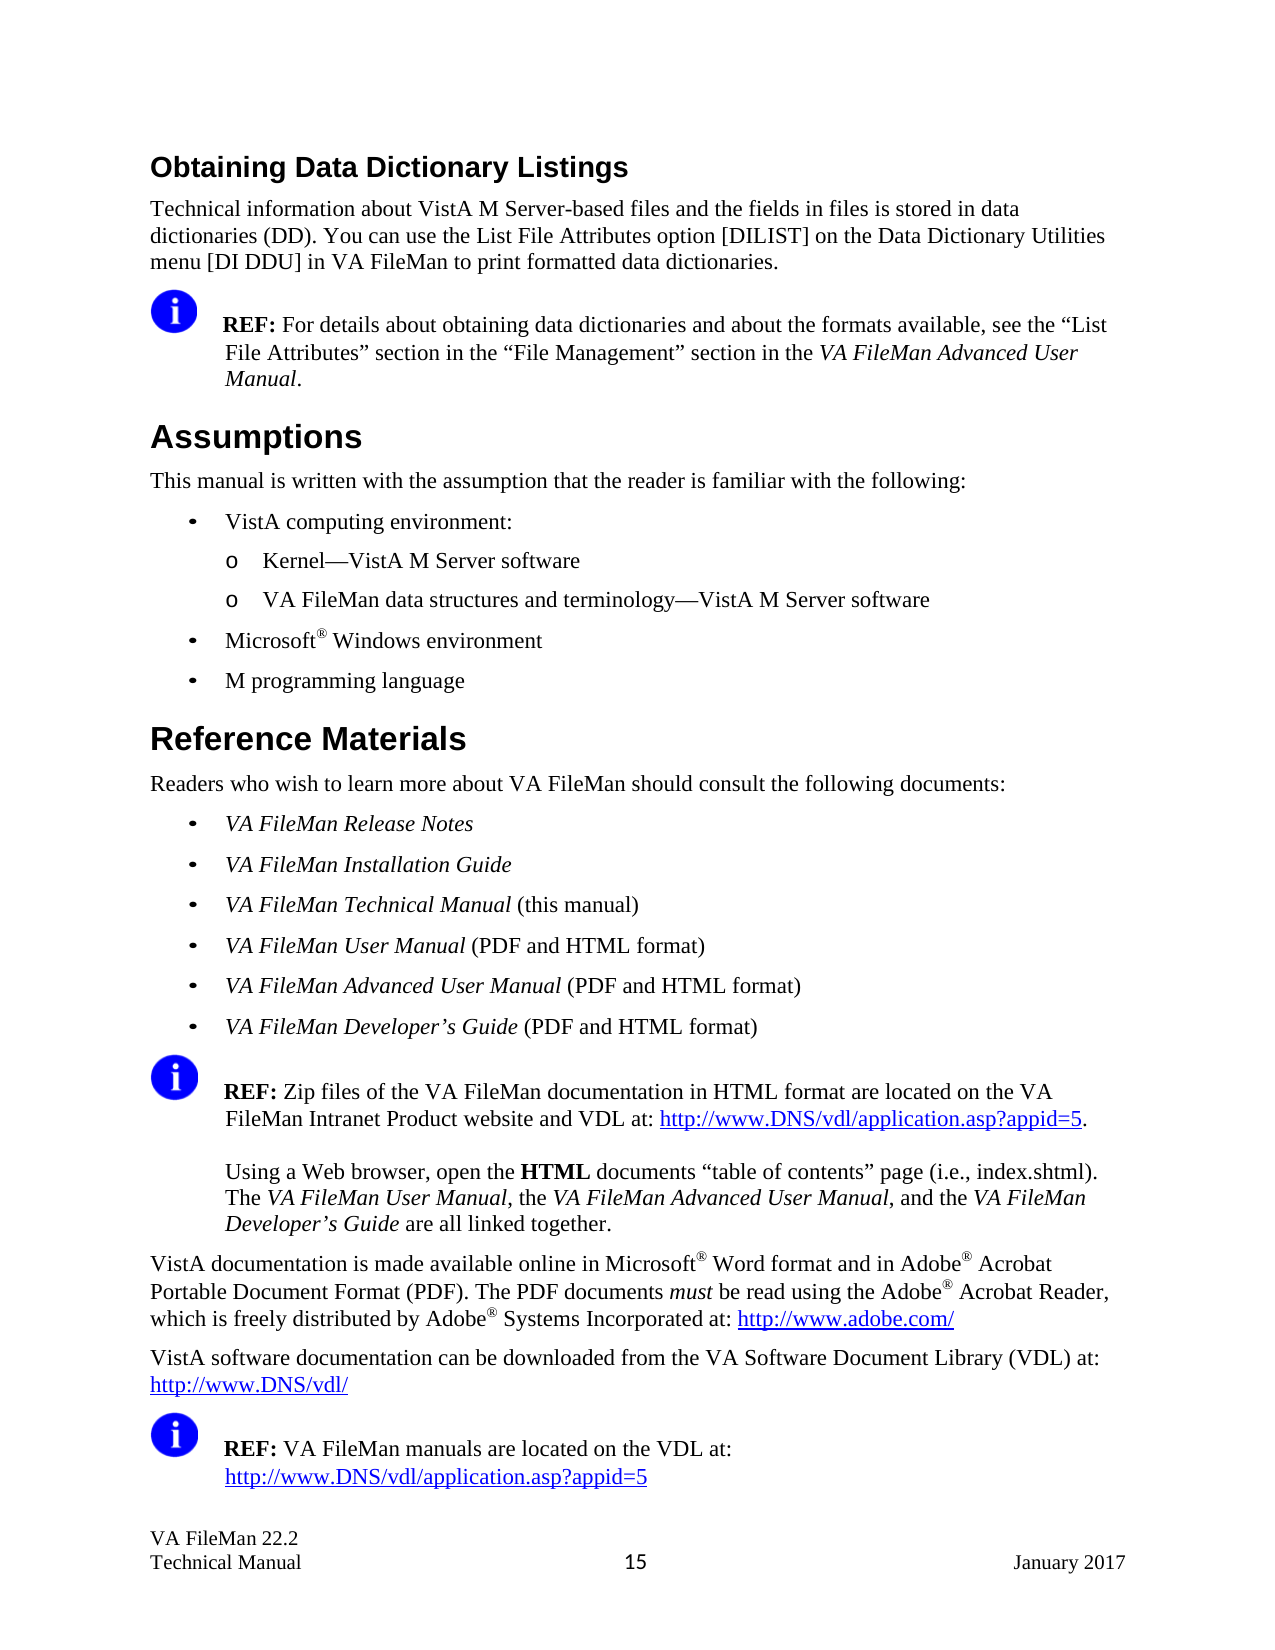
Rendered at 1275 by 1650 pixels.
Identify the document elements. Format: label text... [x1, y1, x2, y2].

text Using a Web browser, open the HTML documents “table of contents” page (i.e., index.shtml). The VA FileMan User Manual, the VA FileMan Advanced User Manual, and the VA FileMan Developer’s Guide are all linked together. [225, 1158, 1101, 1237]
text Reference Materials [150, 719, 1137, 758]
text • Microsoft® Windows environment [187, 625, 1137, 653]
text REF: For details about obtaining data dictionaries and about the formats available, see the “List File Attributes” section in the “File Management” section in the VA FileMan Advanced User Manual. [150, 287, 1116, 392]
text • VA FileMan User Manual (PDF and HTML format) [188, 932, 1137, 958]
text Assumptions [150, 417, 1137, 455]
text Technical information about VistA M Server-based files and the fields in files is stored in data dictionaries (DD). You can use the List File Attributes option [DILIST] on the Data Dictionary Utilities menu [DI DDU] in VA FileMan to print formatted data dictionaries. [150, 195, 1108, 274]
text Obtaining Data Dictionary Listings [150, 149, 1137, 183]
text • VA FileMan Developer’s Guide (PDF and HTML format) [188, 1013, 1137, 1039]
text • VA FileMan Technical Manual (this manual) [188, 892, 1137, 918]
text REF: Zip files of the VA FileMan documentation in HTML format are located on the VA FileMan Intranet Product website and VDL at: http://www.DNS/vdl/application.asp?appid=5. [150, 1053, 1112, 1132]
text This manual is written with the assumption that the reader is familiar with the following: [150, 467, 1137, 494]
text • VA FileMan Release Notes [187, 811, 1137, 837]
picture [150, 1052, 198, 1101]
text VistA software documentation can be downloaded from the VA Software Document Library (VDL) at: [150, 1344, 1137, 1371]
text o Kernel—VistA M Server software [225, 547, 1137, 575]
text Readers who wish to learn more about VA FileMan should consult the following documents: [150, 770, 1137, 796]
text o VA FileMan data structures and terminology—VistA M Server software [225, 586, 1137, 614]
picture [150, 287, 197, 334]
text VistA documentation is made available online in Microsoft® Word format and in Adobe® Acrobat Portable Document Format (PDF). The PDF documents must be read using the Adobe® Acrobat Reader, which is freely distributed by Adobe® Systems Incorporated at: http://www.adobe.com/ [150, 1249, 1113, 1332]
text • VistA computing environment: [187, 508, 1137, 534]
text http://www.DNS/vdl/application.asp?appid=5 [225, 1463, 1137, 1489]
text http://www.DNS/vdl/ [150, 1371, 1137, 1397]
picture [150, 1410, 198, 1458]
text • VA FileMan Advanced User Manual (PDF and HTML format) [188, 973, 1137, 999]
text REF: VA FileMan manuals are located on the VDL at: [150, 1410, 1137, 1463]
text • M programming language [187, 668, 1137, 694]
text • VA FileMan Installation Guide [187, 851, 1137, 877]
